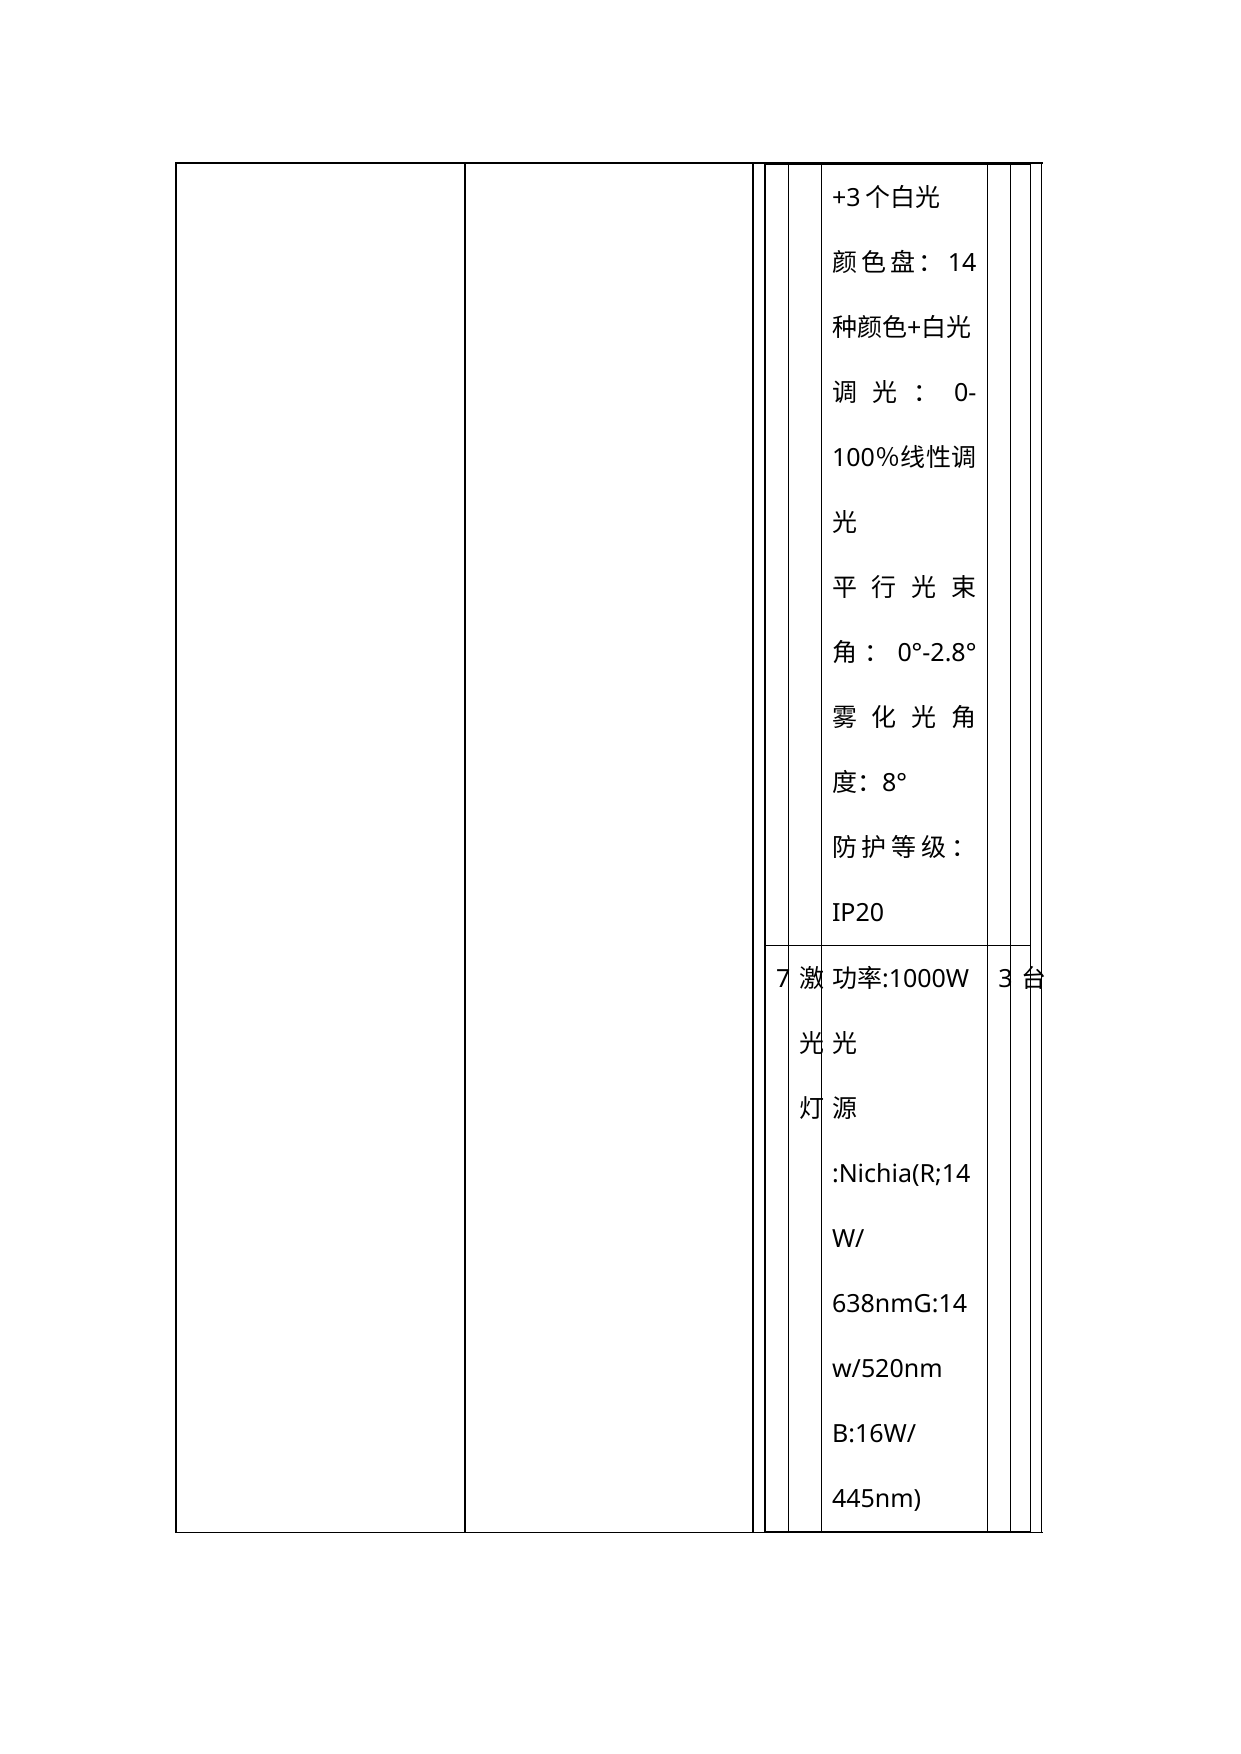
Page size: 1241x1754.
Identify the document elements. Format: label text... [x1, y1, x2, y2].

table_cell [1031, 164, 1041, 974]
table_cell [1031, 988, 1041, 1532]
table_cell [789, 165, 821, 945]
table_cell [177, 164, 464, 1532]
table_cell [1011, 165, 1030, 945]
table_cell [789, 946, 821, 1531]
table_cell 3 [466, 164, 752, 1532]
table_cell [822, 946, 987, 1531]
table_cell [1011, 946, 1030, 1531]
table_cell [988, 165, 1010, 945]
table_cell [766, 165, 788, 945]
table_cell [822, 165, 987, 945]
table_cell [766, 946, 788, 1531]
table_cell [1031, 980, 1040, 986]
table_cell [988, 946, 1010, 1531]
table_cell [754, 164, 764, 1532]
